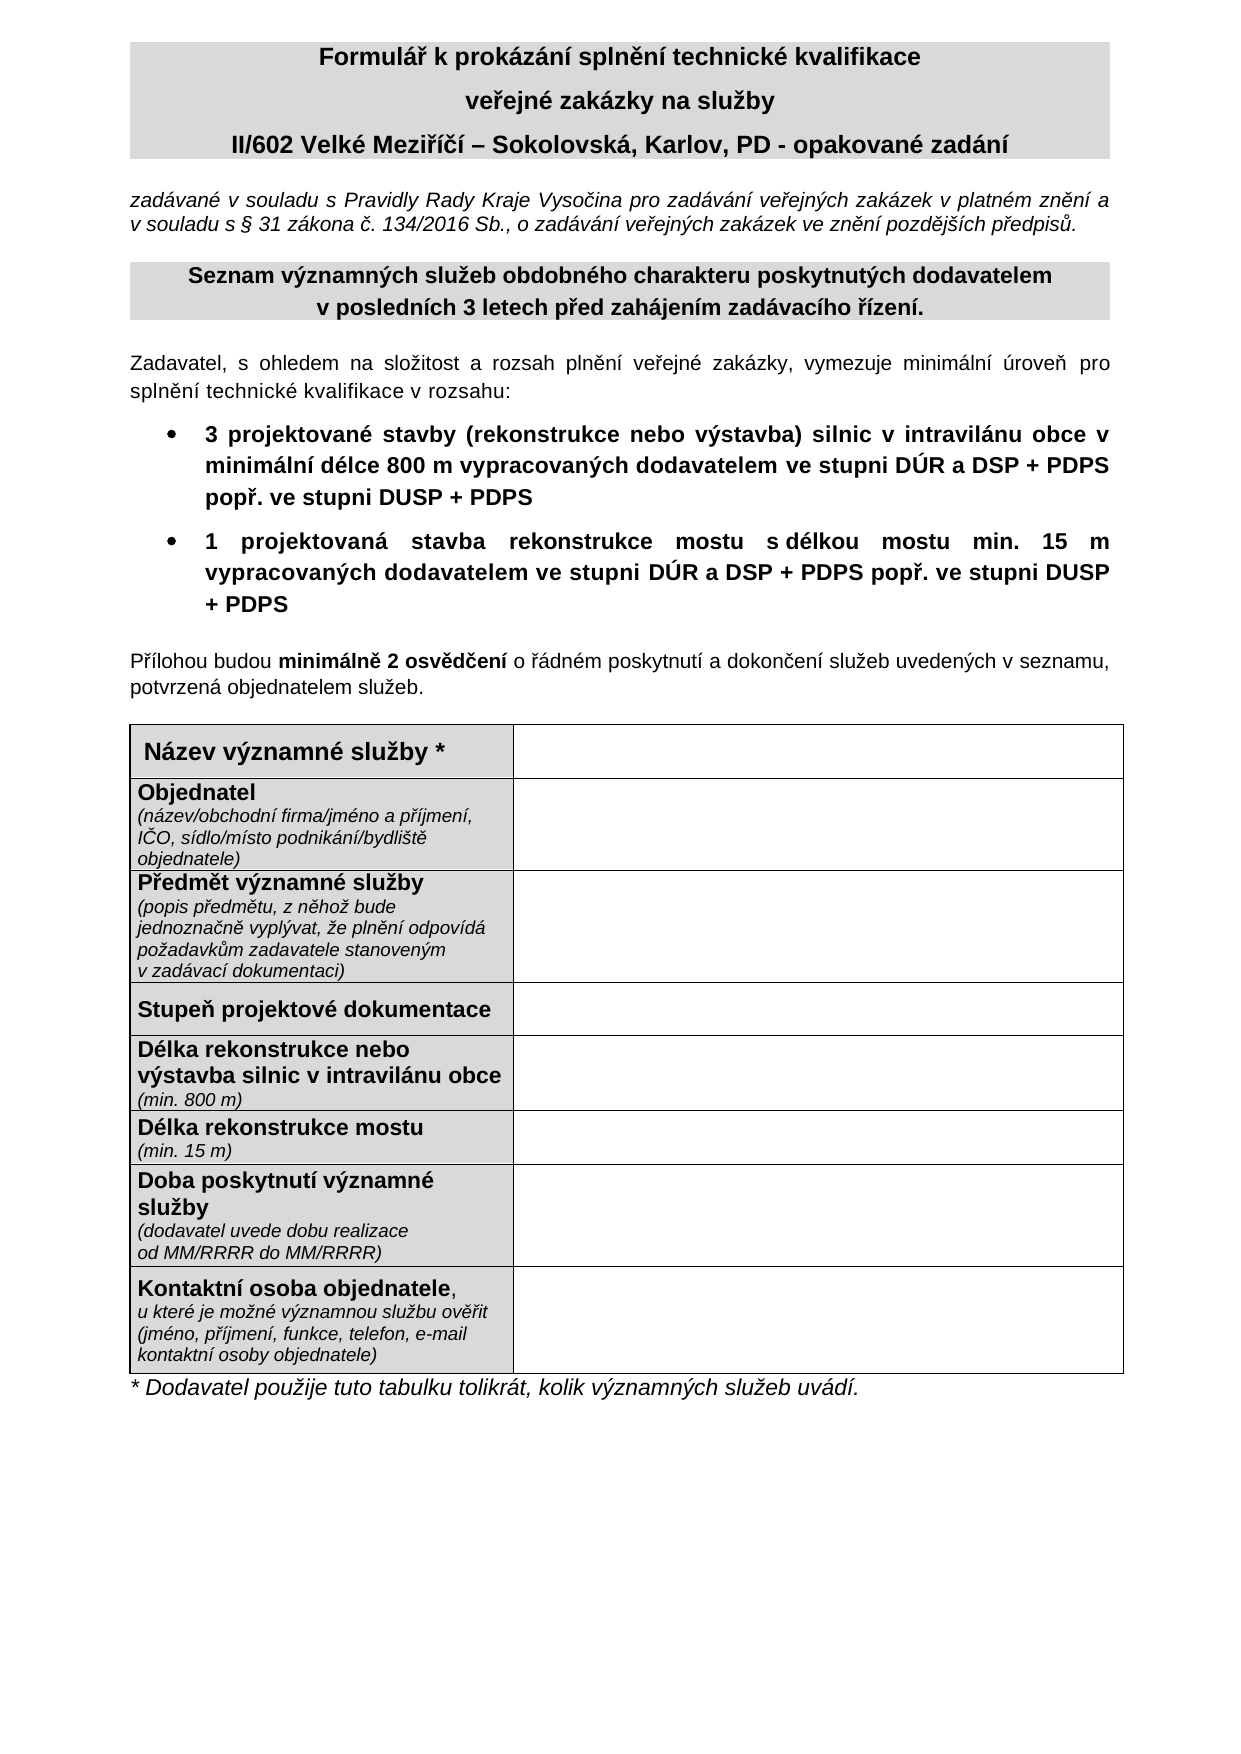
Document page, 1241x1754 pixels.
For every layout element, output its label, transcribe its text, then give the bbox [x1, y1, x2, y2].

table_cell [514, 1267, 1123, 1373]
table_header Název významné služby * [131, 725, 513, 777]
text Přílohou budou minimálně 2 osvědčení o řádném poskytnutí a dokončení služeb uvedených v seznamu, potvrzená objednatelem služeb. [130, 649, 1110, 699]
table_cell [514, 871, 1123, 982]
text veřejné zakázky na služby [130, 86, 1110, 115]
text * Dodavatel použije tuto tabulku tolikrát, kolik významných služeb uvádí. [130, 1374, 1110, 1400]
table_cell Kontaktní osoba objednatele, u které je možné významnou službu ověřit (jméno, příjmení, funkce, telefon, e-mail kontaktní osoby objednatele) [131, 1267, 513, 1373]
table_cell Doba poskytnutí významné služby (dodavatel uvede dobu realizace od MM/RRRR do MM/RRRR) [131, 1165, 513, 1266]
table_cell Stupeň projektové dokumentace [131, 983, 513, 1035]
table_cell Objednatel (název/obchodní firma/jméno a příjmení, IČO, sídlo/místo podnikání/bydliště objednatele) [131, 779, 513, 869]
text Seznam významných služeb obdobného charakteru poskytnutých dodavatelem v posledních 3 letech před zahájením zadávacího řízení. [130, 262, 1110, 320]
text zadávané v souladu s Pravidly Rady Kraje Vysočina pro zadávání veřejných zakázek v platném znění a v souladu s § 31 zákona č. 134/2016 Sb., o zadávání veřejných zakázek ve znění pozdějších předpisů. [130, 188, 1110, 236]
list 1 projektovaná stavba rekonstrukce mostu s délkou mostu min. 15 m vypracovaných dodavatelem ve stupni DÚR a DSP + PDPS popř. ve stupni DUSP + PDPS [167, 528, 1110, 617]
table_cell Délka rekonstrukce nebo výstavba silnic v intravilánu obce (min. 800 m) [131, 1036, 513, 1110]
table_cell [514, 1111, 1123, 1163]
table_cell Předmět významné služby (popis předmětu, z něhož bude jednoznačně vyplývat, že plnění odpovídá požadavkům zadavatele stanoveným v zadávací dokumentaci) [131, 871, 513, 982]
text Zadavatel, s ohledem na složitost a rozsah plnění veřejné zakázky, vymezuje minimální úroveň pro splnění technické kvalifikace v rozsahu: [130, 351, 1110, 403]
list 3 projektované stavby (rekonstrukce nebo výstavba) silnic v intravilánu obce v minimální délce 800 m vypracovaných dodavatelem ve stupni DÚR a DSP + PDPS popř. ve stupni DUSP + PDPS [167, 421, 1110, 510]
text II/602 Velké Meziříčí – Sokolovská, Karlov, PD - opakované zadání [130, 130, 1110, 159]
text Formulář k prokázání splnění technické kvalifikace [130, 42, 1110, 71]
table_cell Délka rekonstrukce mostu (min. 15 m) [131, 1111, 513, 1163]
table_cell [514, 779, 1123, 869]
table_cell [514, 1165, 1123, 1266]
table_header [514, 725, 1123, 777]
table_cell [514, 983, 1123, 1035]
table_cell [514, 1036, 1123, 1110]
